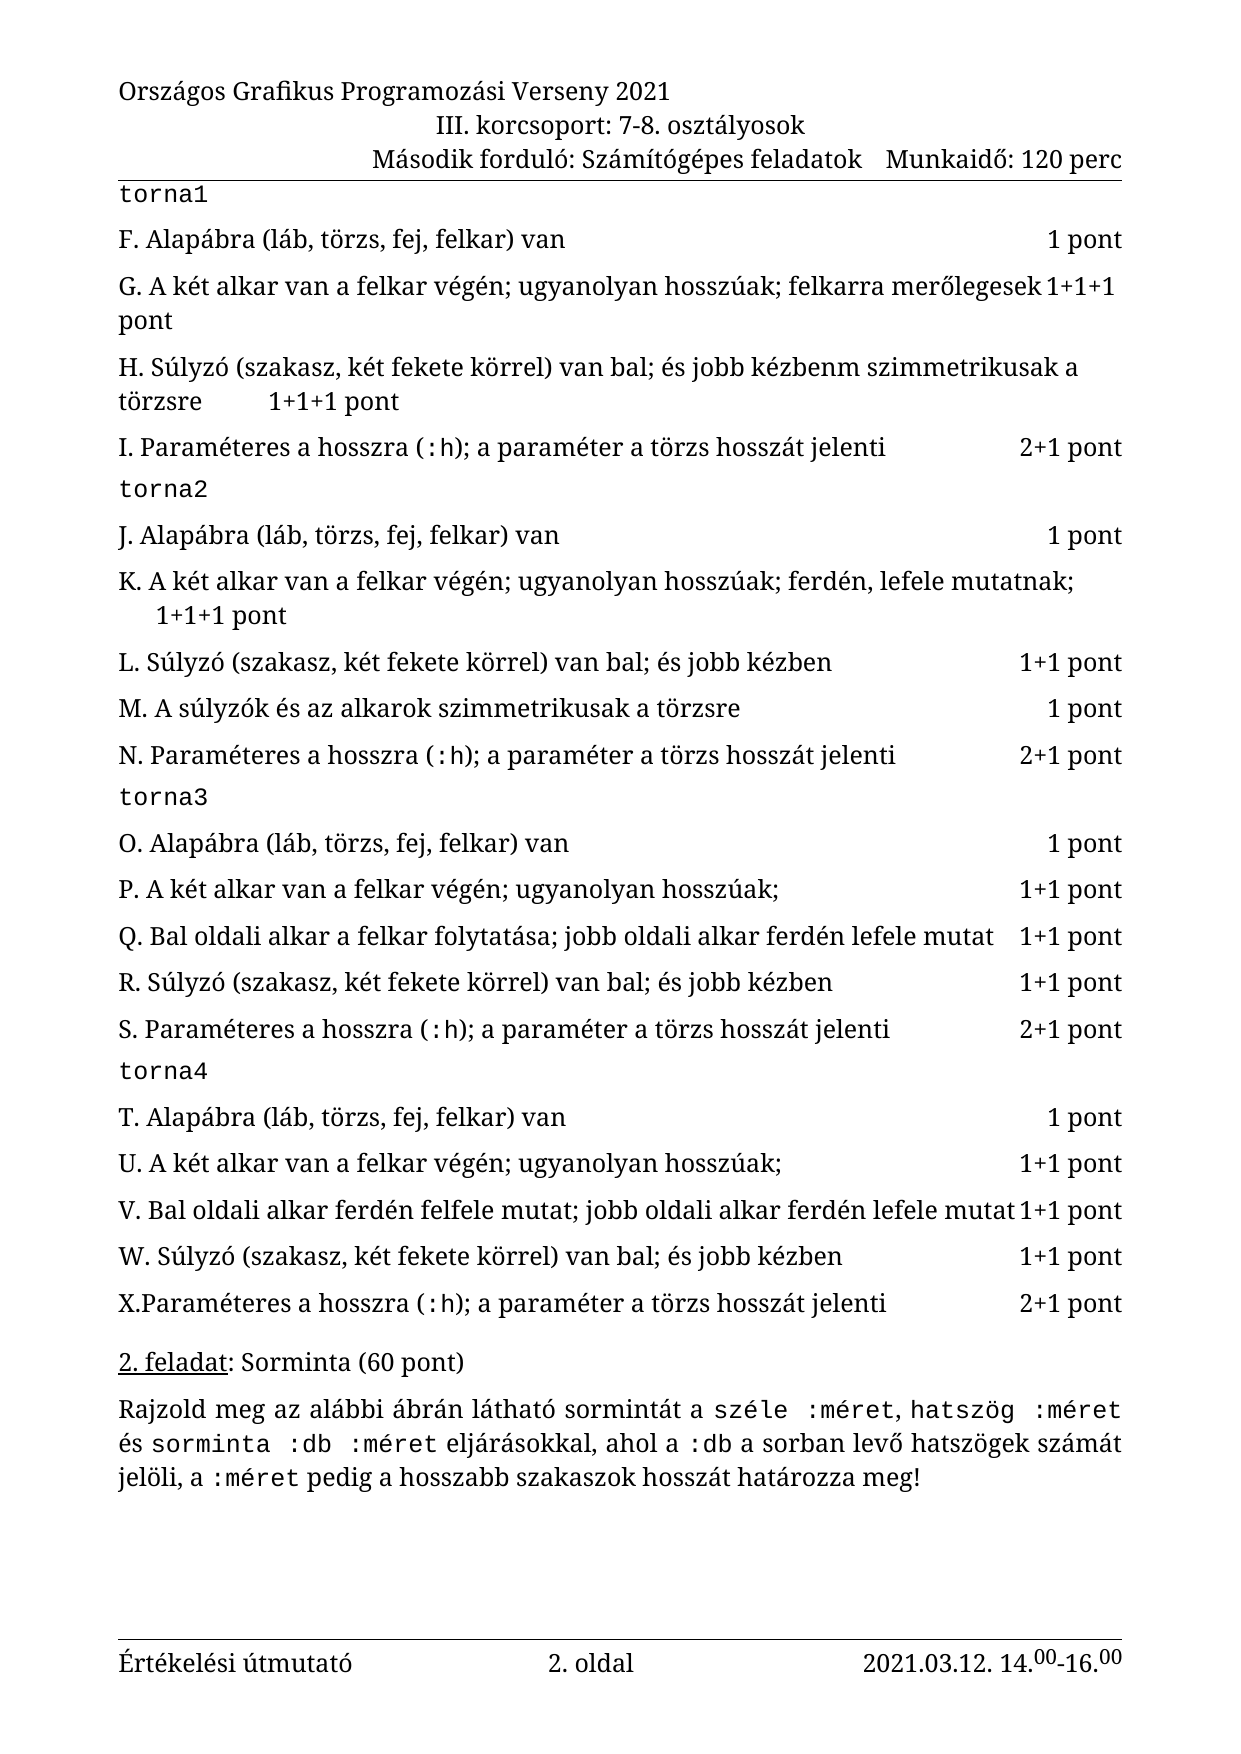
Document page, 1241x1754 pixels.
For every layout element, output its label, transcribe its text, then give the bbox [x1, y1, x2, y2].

text torna4 [118, 1058, 1122, 1087]
text K. A két alkar van a felkar végén; ugyanolyan hosszúak; ferdén, lefele mutatnak; 1+1+1 pont [118, 564, 1122, 632]
text T. Alapábra (láb, törzs, fej, felkar) van 1 pont [118, 1099, 1122, 1133]
text 2. feladat: Sorminta (60 pont) [118, 1345, 1122, 1379]
text R. Súlyzó (szakasz, két fekete körrel) van bal; és jobb kézben 1+1 pont [118, 965, 1122, 999]
text N. Paraméteres a hosszra (:h); a paraméter a törzs hosszát jelenti 2+1 pont [118, 738, 1122, 772]
text I. Paraméteres a hosszra (:h); a paraméter a törzs hosszát jelenti 2+1 pont [118, 430, 1122, 464]
text G. A két alkar van a felkar végén; ugyanolyan hosszúak; felkarra merőlegesek 1+1+1 pont [118, 268, 1122, 337]
text L. Súlyzó (szakasz, két fekete körrel) van bal; és jobb kézben 1+1 pont [118, 644, 1122, 679]
text F. Alapábra (láb, törzs, fej, felkar) van 1 pont [118, 222, 1122, 256]
text V. Bal oldali alkar ferdén felfele mutat; jobb oldali alkar ferdén lefele mutat 1+1 pont [118, 1192, 1122, 1226]
text J. Alapábra (láb, törzs, fej, felkar) van 1 pont [118, 517, 1122, 551]
text O. Alapábra (láb, törzs, fej, felkar) van 1 pont [118, 825, 1122, 859]
text Rajzold meg az alábbi ábrán látható sormintát a széle :méret, hatszög :méret és sorminta :db :méret eljárásokkal, ahol a :db a sorban levő hatszögek számát jelöli, a :méret pedig a hosszabb szakaszok hosszát határozza meg! [118, 1391, 1122, 1494]
text M. A súlyzók és az alkarok szimmetrikusak a törzsre 1 pont [118, 691, 1122, 725]
text torna1 [118, 181, 1122, 209]
text H. Súlyzó (szakasz, két fekete körrel) van bal; és jobb kézbenm szimmetrikusak a törzsre 1+1+1 pont [118, 349, 1122, 417]
text Q. Bal oldali alkar a felkar folytatása; jobb oldali alkar ferdén lefele mutat 1+1 pont [118, 918, 1122, 952]
text P. A két alkar van a felkar végén; ugyanolyan hosszúak; 1+1 pont [118, 872, 1122, 906]
text torna3 [118, 784, 1122, 813]
text U. A két alkar van a felkar végén; ugyanolyan hosszúak; 1+1 pont [118, 1146, 1122, 1180]
text X.Paraméteres a hosszra (:h); a paraméter a törzs hosszát jelenti 2+1 pont [118, 1285, 1122, 1320]
text torna2 [118, 477, 1122, 505]
text W. Súlyzó (szakasz, két fekete körrel) van bal; és jobb kézben 1+1 pont [118, 1239, 1122, 1273]
text S. Paraméteres a hosszra (:h); a paraméter a törzs hosszát jelenti 2+1 pont [118, 1012, 1122, 1046]
